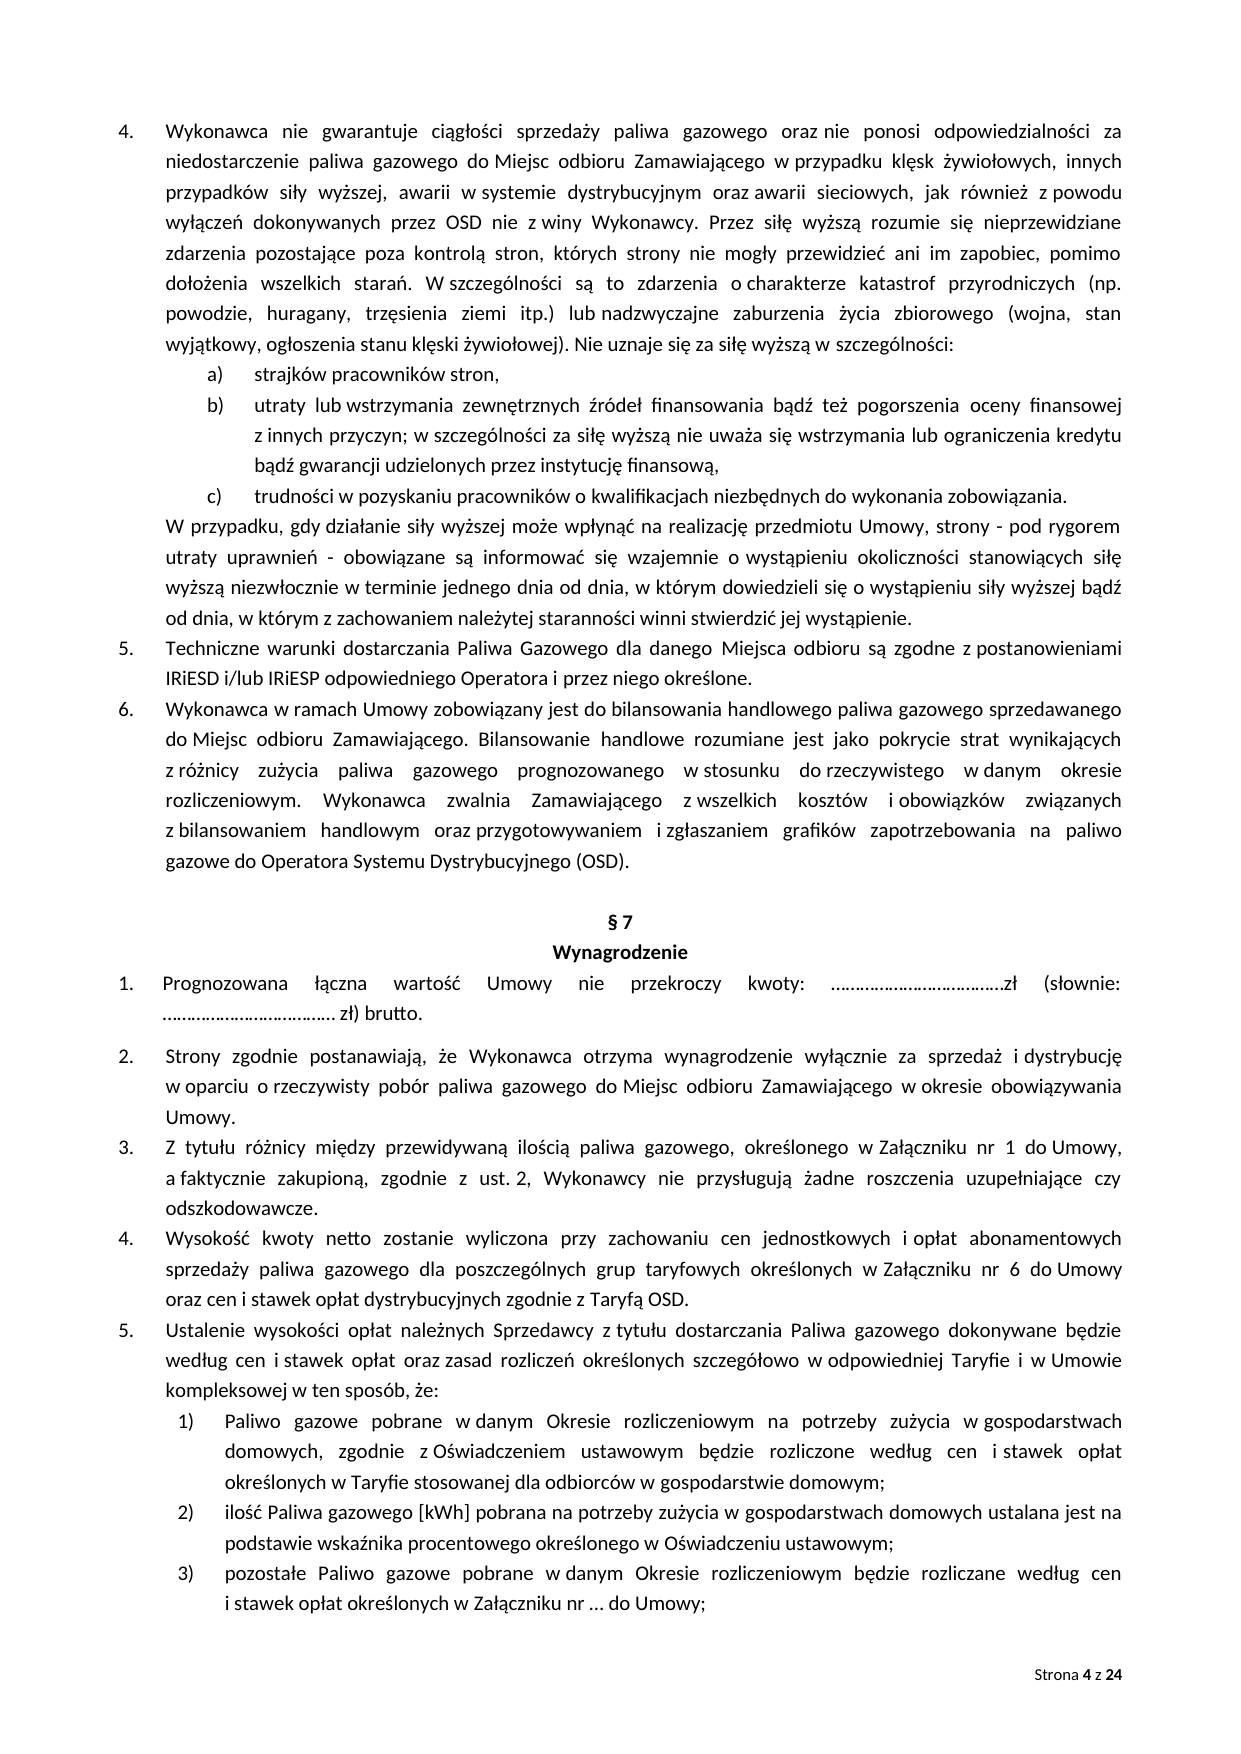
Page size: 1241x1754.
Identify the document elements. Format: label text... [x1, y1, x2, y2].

list strajków pracowników stron, [207, 361, 1122, 387]
list Wysokość kwoty netto zostanie wyliczona przy zachowaniu cen jednostkowych i opłat abonamentowych sprzedaży paliwa gazowego dla poszczególnych grup taryfowych określonych w Załączniku nr 6 do Umowy oraz cen i stawek opłat dystrybucyjnych zgodnie z Taryfą OSD. [118, 1226, 1122, 1312]
list utraty lub wstrzymania zewnętrznych źródeł finansowania bądź też pogorszenia oceny finansowej z innych przyczyn; w szczególności za siłę wyższą nie uważa się wstrzymania lub ograniczenia kredytu bądź gwarancji udzielonych przez instytucję finansową, [207, 392, 1122, 478]
list trudności w pozyskaniu pracowników o kwalifikacjach niezbędnych do wykonania zobowiązania. [207, 483, 1122, 508]
text Wynagrodzenie [118, 939, 1122, 965]
list Prognozowana łączna wartość Umowy nie przekroczy kwoty: ………………………………zł (słownie: ……………………………… zł) brutto. [118, 970, 1122, 1026]
list Techniczne warunki dostarczania Paliwa Gazowego dla danego Miejsca odbioru są zgodne z postanowieniami IRiESD i/lub IRiESP odpowiedniego Operatora i przez niego określone. [118, 635, 1122, 691]
list Wykonawca w ramach Umowy zobowiązany jest do bilansowania handlowego paliwa gazowego sprzedawanego do Miejsc odbioru Zamawiającego. Bilansowanie handlowe rozumiane jest jako pokrycie strat wynikających z różnicy zużycia paliwa gazowego prognozowanego w stosunku do rzeczywistego w danym okresie rozliczeniowym. Wykonawca zwalnia Zamawiającego z wszelkich kosztów i obowiązków związanych z bilansowaniem handlowym oraz przygotowywaniem i zgłaszaniem grafików zapotrzebowania na paliwo gazowe do Operatora Systemu Dystrybucyjnego (OSD). [118, 696, 1122, 873]
text § 7 [118, 909, 1122, 934]
list Strony zgodnie postanawiają, że Wykonawca otrzyma wynagrodzenie wyłącznie za sprzedaż i dystrybucję w oparciu o rzeczywisty pobór paliwa gazowego do Miejsc odbioru Zamawiającego w okresie obowiązywania Umowy. [118, 1043, 1122, 1129]
text W przypadku, gdy działanie siły wyższej może wpłynąć na realizację przedmiotu Umowy, strony - pod rygorem utraty uprawnień - obowiązane są informować się wzajemnie o wystąpieniu okoliczności stanowiących siłę wyższą niezwłocznie w terminie jednego dnia od dnia, w którym dowiedzieli się o wystąpieniu siły wyższej bądź od dnia, w którym z zachowaniem należytej staranności winni stwierdzić jej wystąpienie. [165, 513, 1122, 630]
list pozostałe Paliwo gazowe pobrane w danym Okresie rozliczeniowym będzie rozliczane według cen i stawek opłat określonych w Załączniku nr … do Umowy; [177, 1560, 1122, 1616]
list Paliwo gazowe pobrane w danym Okresie rozliczeniowym na potrzeby zużycia w gospodarstwach domowych, zgodnie z Oświadczeniem ustawowym będzie rozliczone według cen i stawek opłat określonych w Taryfie stosowanej dla odbiorców w gospodarstwie domowym; [177, 1408, 1122, 1494]
list ilość Paliwa gazowego [kWh] pobrana na potrzeby zużycia w gospodarstwach domowych ustalana jest na podstawie wskaźnika procentowego określonego w Oświadczeniu ustawowym; [177, 1499, 1122, 1555]
list Wykonawca nie gwarantuje ciągłości sprzedaży paliwa gazowego oraz nie ponosi odpowiedzialności za niedostarczenie paliwa gazowego do Miejsc odbioru Zamawiającego w przypadku klęsk żywiołowych, innych przypadków siły wyższej, awarii w systemie dystrybucyjnym oraz awarii sieciowych, jak również z powodu wyłączeń dokonywanych przez OSD nie z winy Wykonawcy. Przez siłę wyższą rozumie się nieprzewidziane zdarzenia pozostające poza kontrolą stron, których strony nie mogły przewidzieć ani im zapobiec, pomimo dołożenia wszelkich starań. W szczególności są to zdarzenia o charakterze katastrof przyrodniczych (np. powodzie, huragany, trzęsienia ziemi itp.) lub nadzwyczajne zaburzenia życia zbiorowego (wojna, stan wyjątkowy, ogłoszenia stanu klęski żywiołowej). Nie uznaje się za siłę wyższą w szczególności: [118, 118, 1122, 356]
list Ustalenie wysokości opłat należnych Sprzedawcy z tytułu dostarczania Paliwa gazowego dokonywane będzie według cen i stawek opłat oraz zasad rozliczeń określonych szczegółowo w odpowiedniej Taryfie i w Umowie kompleksowej w ten sposób, że: [118, 1317, 1122, 1403]
list Z tytułu różnicy między przewidywaną ilością paliwa gazowego, określonego w Załączniku nr 1 do Umowy, a faktycznie zakupioną, zgodnie z ust. 2, Wykonawcy nie przysługują żadne roszczenia uzupełniające czy odszkodowawcze. [118, 1134, 1122, 1221]
